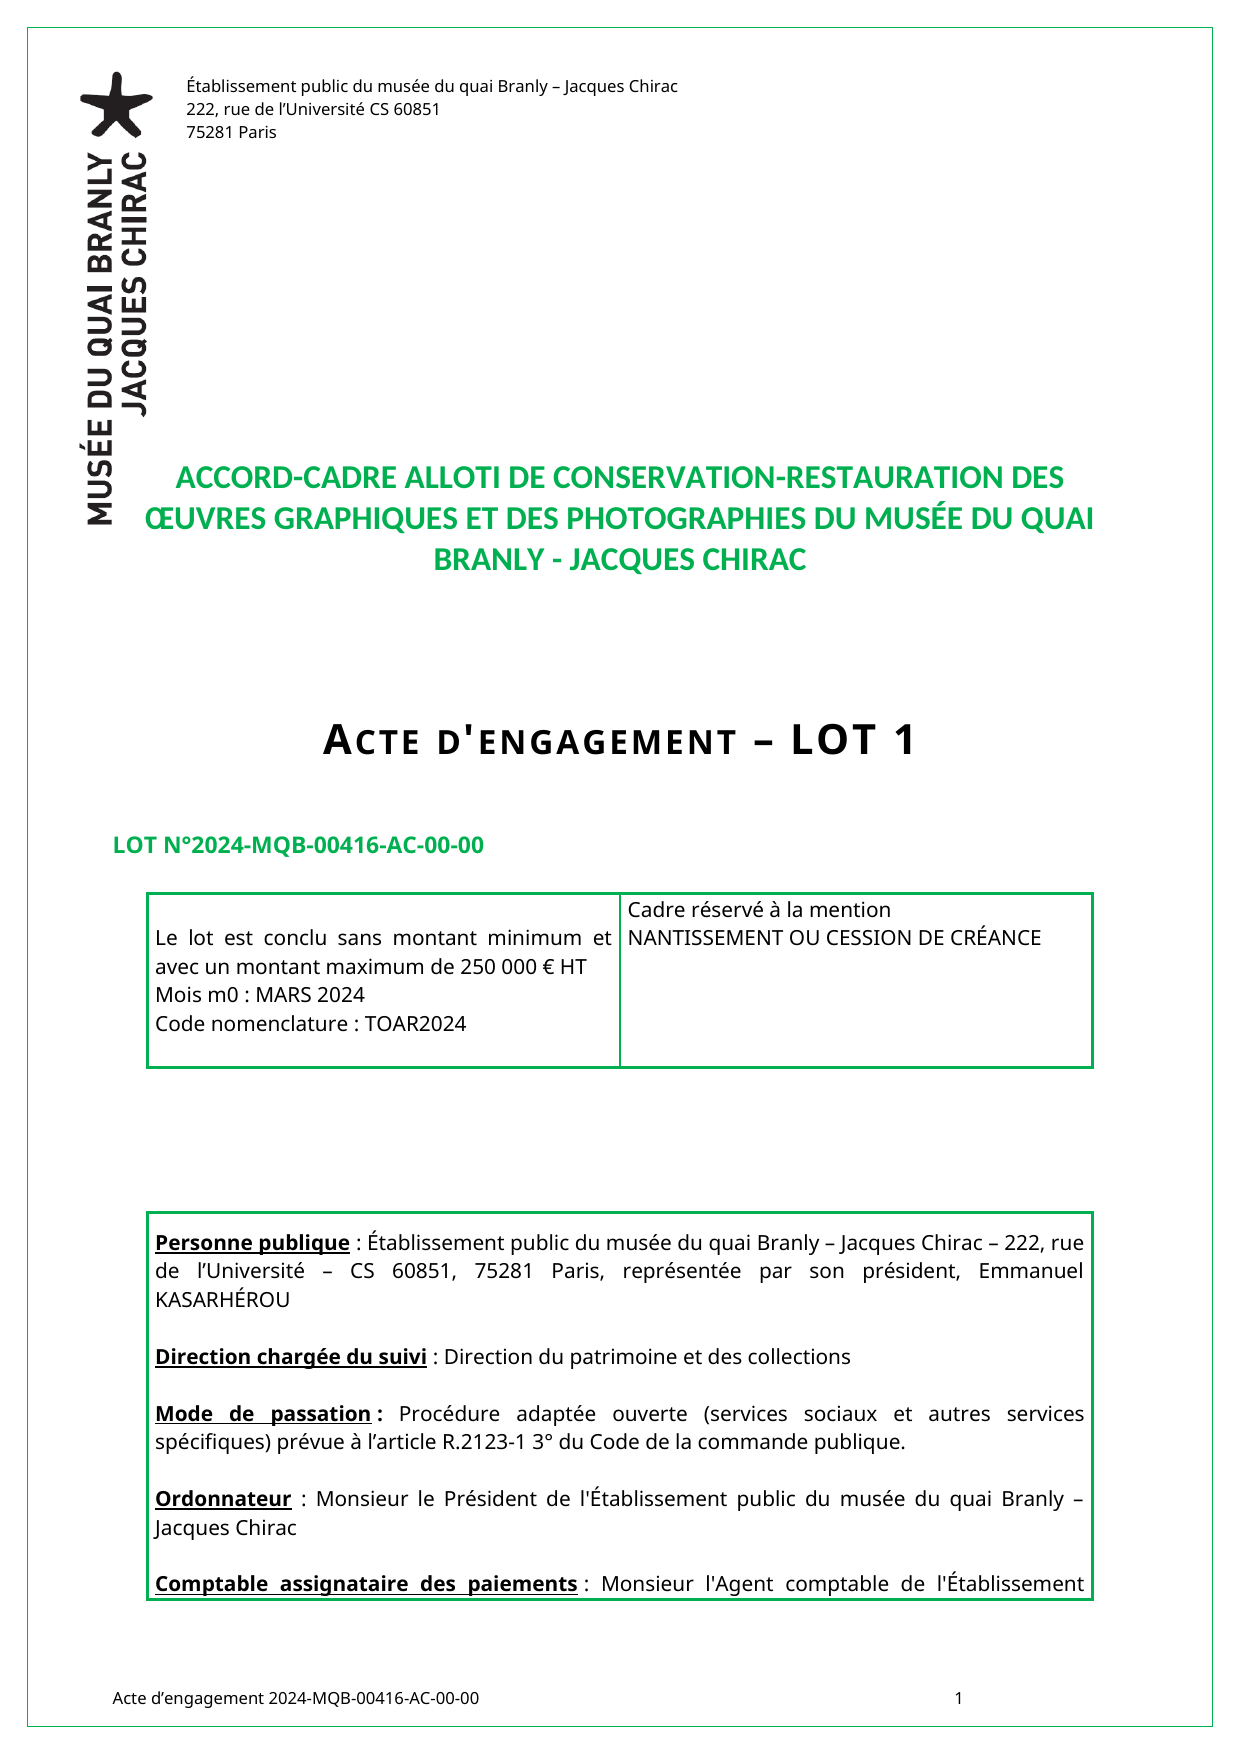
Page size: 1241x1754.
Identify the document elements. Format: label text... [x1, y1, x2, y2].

table_header Cadre réservé à la mention NANTISSEMENT OU CESSION DE CRÉANCE [621, 895, 1091, 1066]
text LOT N°2024-MQB-00416-AC-00-00 [112, 829, 1128, 861]
text Acte d'engagement – LOT 1 [112, 710, 1128, 767]
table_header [149, 1214, 1091, 1598]
text ACCORD-CADRE ALLOTI DE CONSERVATION-RESTAURATION DES ŒUVRES GRAPHIQUES ET DES PHOTOGRAPHIES DU MUSÉE DU QUAI BRANLY - JACQUES CHIRAC [112, 456, 1128, 578]
table_header Le lot est conclu sans montant minimum et avec un montant maximum de 250 000 € HT Mois m0 : MARS 2024 Code nomenclature : TOAR2024 [149, 895, 619, 1066]
